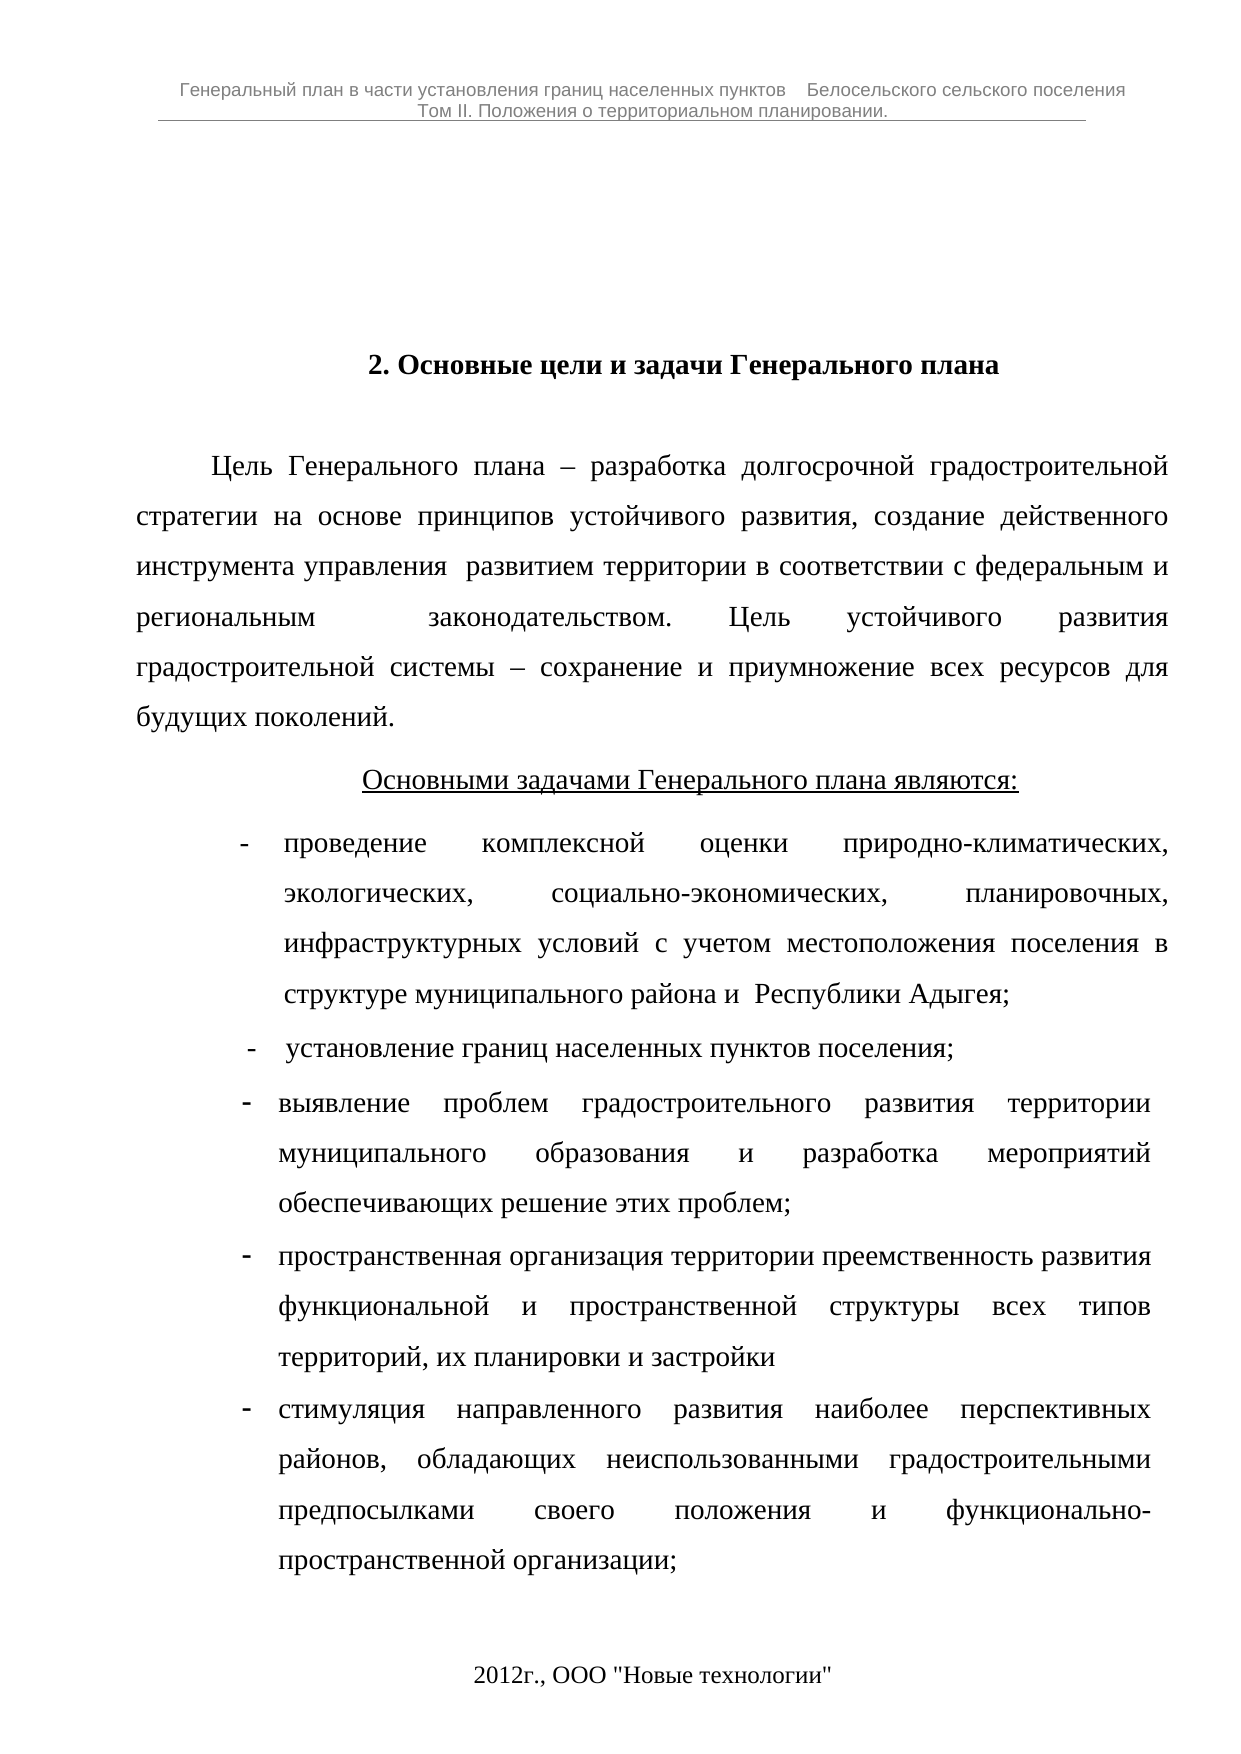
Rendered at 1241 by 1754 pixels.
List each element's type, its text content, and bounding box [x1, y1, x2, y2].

list проведение комплексной оценки природно-климатических, экологических, социально-экономических, планировочных, инфраструктурных условий с учетом местоположения поселения в структуре муниципального района и Республики Адыгея; [239, 825, 1169, 1009]
list выявление проблем градостроительного развития территории муниципального образования и разработка мероприятий обеспечивающих решение этих проблем; [242, 1085, 1152, 1219]
list пространственная организация территории преемственность развития функциональной и пространственной структуры всех типов территорий, их планировки и застройки [242, 1238, 1152, 1372]
text Основными задачами Генерального плана являются: [136, 762, 1169, 796]
text Цель Генерального плана – разработка долгосрочной градостроительной стратегии на основе принципов устойчивого развития, создание действенного инструмента управления развитием территории в соответствии с федеральным и региональным законодательством. Цель устойчивого развития градостроительной системы – сохранение и приумножение всех ресурсов для будущих поколений. [136, 448, 1169, 733]
text - установление границ населенных пунктов поселения; [239, 1030, 1158, 1064]
text 2. Основные цели и задачи Генерального плана [136, 347, 1158, 381]
list стимуляция направленного развития наиболее перспективных районов, обладающих неиспользованными градостроительными предпосылками своего положения и функционально-пространственной организации; [242, 1391, 1152, 1576]
